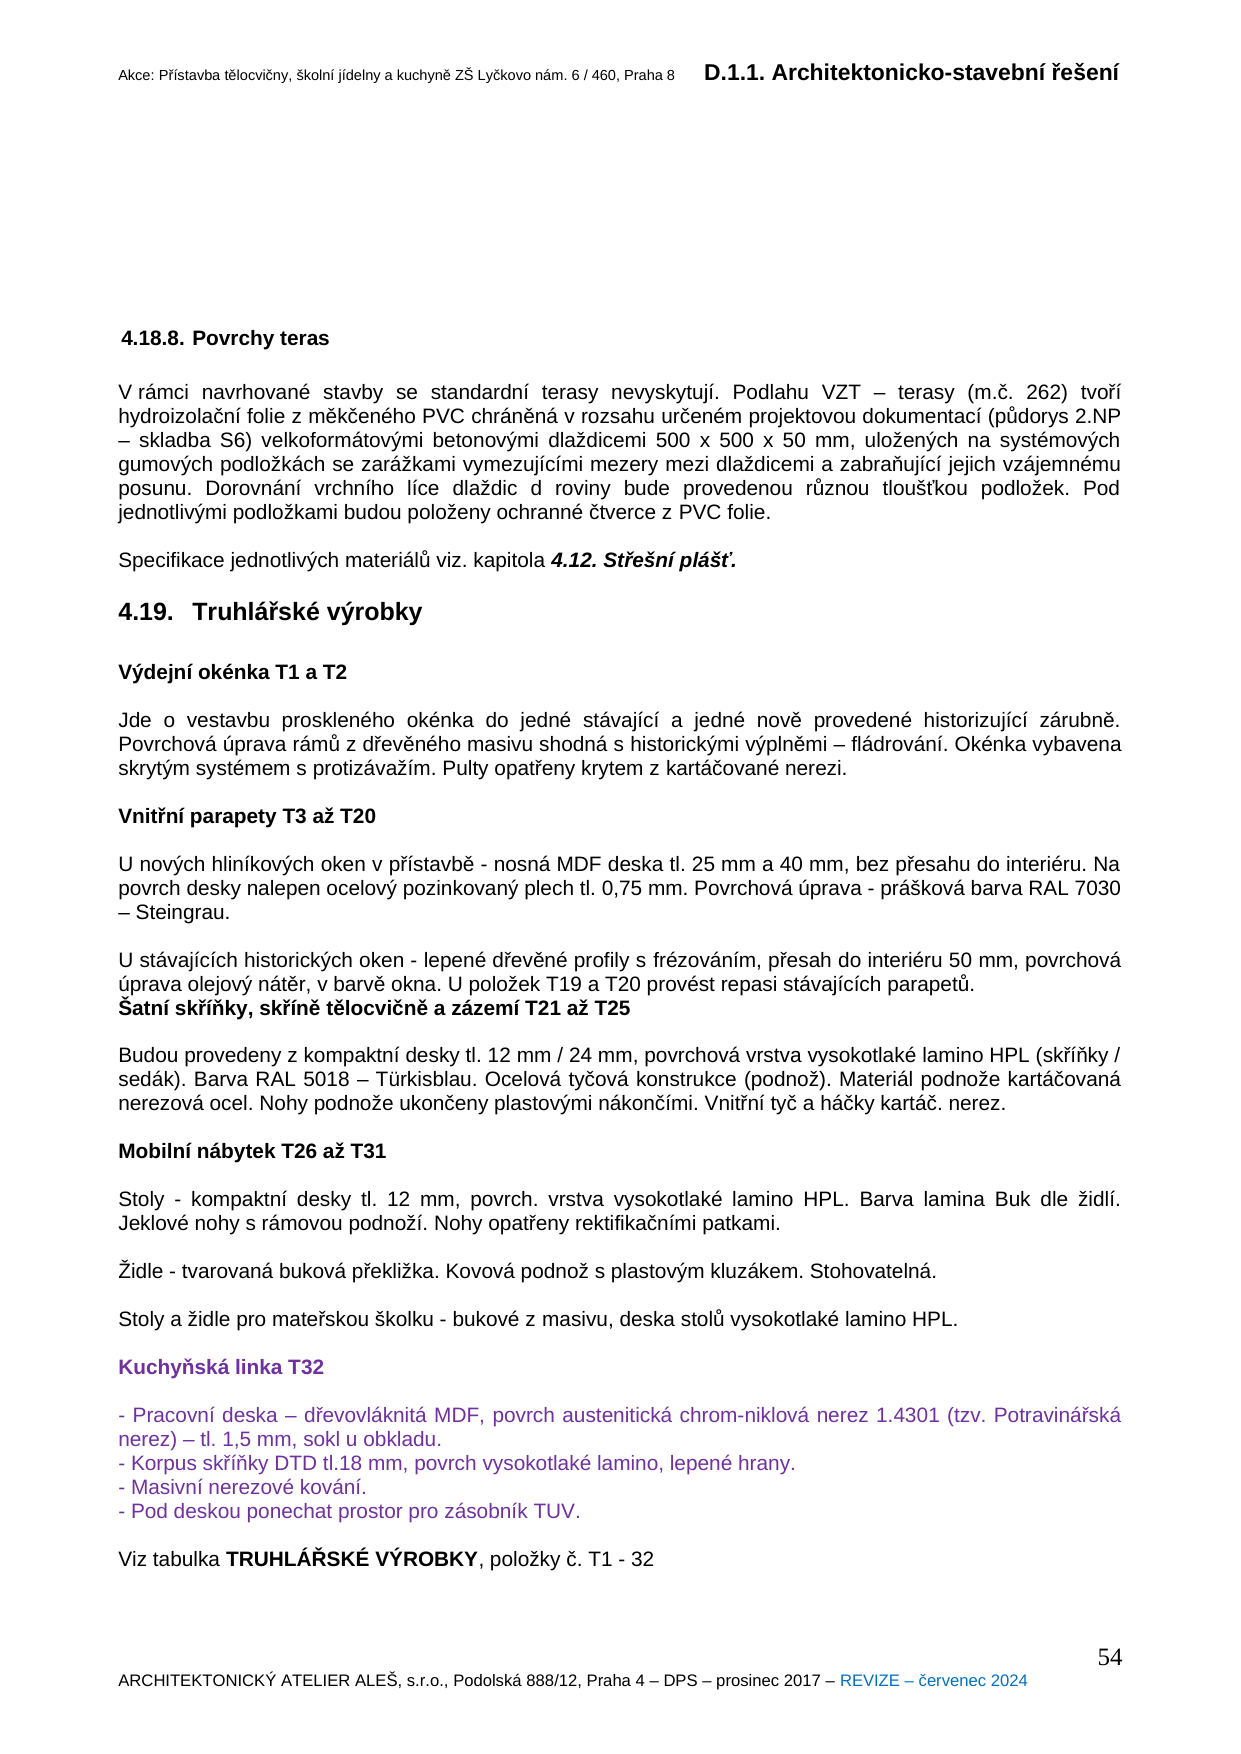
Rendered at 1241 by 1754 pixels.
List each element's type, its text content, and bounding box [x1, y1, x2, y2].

text Vnitřní parapety T3 až T20 [118, 804, 1122, 828]
text Specifikace jednotlivých materiálů viz. kapitola 4.12. Střešní plášť. [118, 548, 1122, 572]
list Truhlářské výrobky [118, 597, 1122, 625]
text Jde o vestavbu proskleného okénka do jedné stávající a jedné nově provedené historizující zárubně. Povrchová úprava rámů z dřevěného masivu shodná s historickými výplněmi – fládrování. Okénka vybavena skrytým systémem s protizávažím. Pulty opatřeny krytem z kartáčované nerezi. [118, 708, 1122, 780]
text - Korpus skříňky DTD tl.18 mm, povrch vysokotlaké lamino, lepené hrany. [118, 1451, 1122, 1474]
list Povrchy teras [121, 326, 1122, 350]
text Šatní skříňky, skříně tělocvičně a zázemí T21 až T25 [118, 995, 1122, 1019]
text Budou provedeny z kompaktní desky tl. 12 mm / 24 mm, povrchová vrstva vysokotlaké lamino HPL (skříňky / sedák). Barva RAL 5018 – Türkisblau. Ocelová tyčová konstrukce (podnož). Materiál podnože kartáčovaná nerezová ocel. Nohy podnože ukončeny plastovými nákončími. Vnitřní tyč a háčky kartáč. nerez. [118, 1043, 1122, 1115]
text Kuchyňská linka T32 [118, 1355, 1122, 1379]
text - Pracovní deska – dřevovláknitá MDF, povrch austenitická chrom-niklová nerez 1.4301 (tzv. Potravinářská nerez) – tl. 1,5 mm, sokl u obkladu. [118, 1403, 1122, 1451]
text Stoly - kompaktní desky tl. 12 mm, povrch. vrstva vysokotlaké lamino HPL. Barva lamina Buk dle židlí. Jeklové nohy s rámovou podnoží. Nohy opatřeny rektifikačními patkami. [118, 1187, 1122, 1235]
text U nových hliníkových oken v přístavbě - nosná MDF deska tl. 25 mm a 40 mm, bez přesahu do interiéru. Na povrch desky nalepen ocelový pozinkovaný plech tl. 0,75 mm. Povrchová úprava - prášková barva RAL 7030 – Steingrau. [118, 852, 1122, 923]
text U stávajících historických oken - lepené dřevěné profily s frézováním, přesah do interiéru 50 mm, povrchová úprava olejový nátěr, v barvě okna. U položek T19 a T20 provést repasi stávajících parapetů. [118, 947, 1122, 995]
text - Pod deskou ponechat prostor pro zásobník TUV. [118, 1498, 1122, 1522]
text Mobilní nábytek T26 až T31 [118, 1139, 1122, 1163]
text V rámci navrhované stavby se standardní terasy nevyskytují. Podlahu VZT – terasy (m.č. 262) tvoří hydroizolační folie z měkčeného PVC chráněná v rozsahu určeném projektovou dokumentací (půdorys 2.NP – skladba S6) velkoformátovými betonovými dlaždicemi 500 x 500 x 50 mm, uložených na systémových gumových podložkách se zarážkami vymezujícími mezery mezi dlaždicemi a zabraňující jejich vzájemnému posunu. Dorovnání vrchního líce dlaždic d roviny bude provedenou různou tloušťkou podložek. Pod jednotlivými podložkami budou položeny ochranné čtverce z PVC folie. [118, 380, 1122, 524]
text Židle - tvarovaná buková překližka. Kovová podnož s plastovým kluzákem. Stohovatelná. [118, 1259, 1122, 1283]
text Výdejní okénka T1 a T2 [118, 660, 1122, 684]
text Viz tabulka TRUHLÁŘSKÉ VÝROBKY, položky č. T1 - 32 [118, 1546, 1122, 1570]
text Stoly a židle pro mateřskou školku - bukové z masivu, deska stolů vysokotlaké lamino HPL. [118, 1307, 1122, 1331]
text - Masivní nerezové kování. [118, 1474, 1122, 1498]
